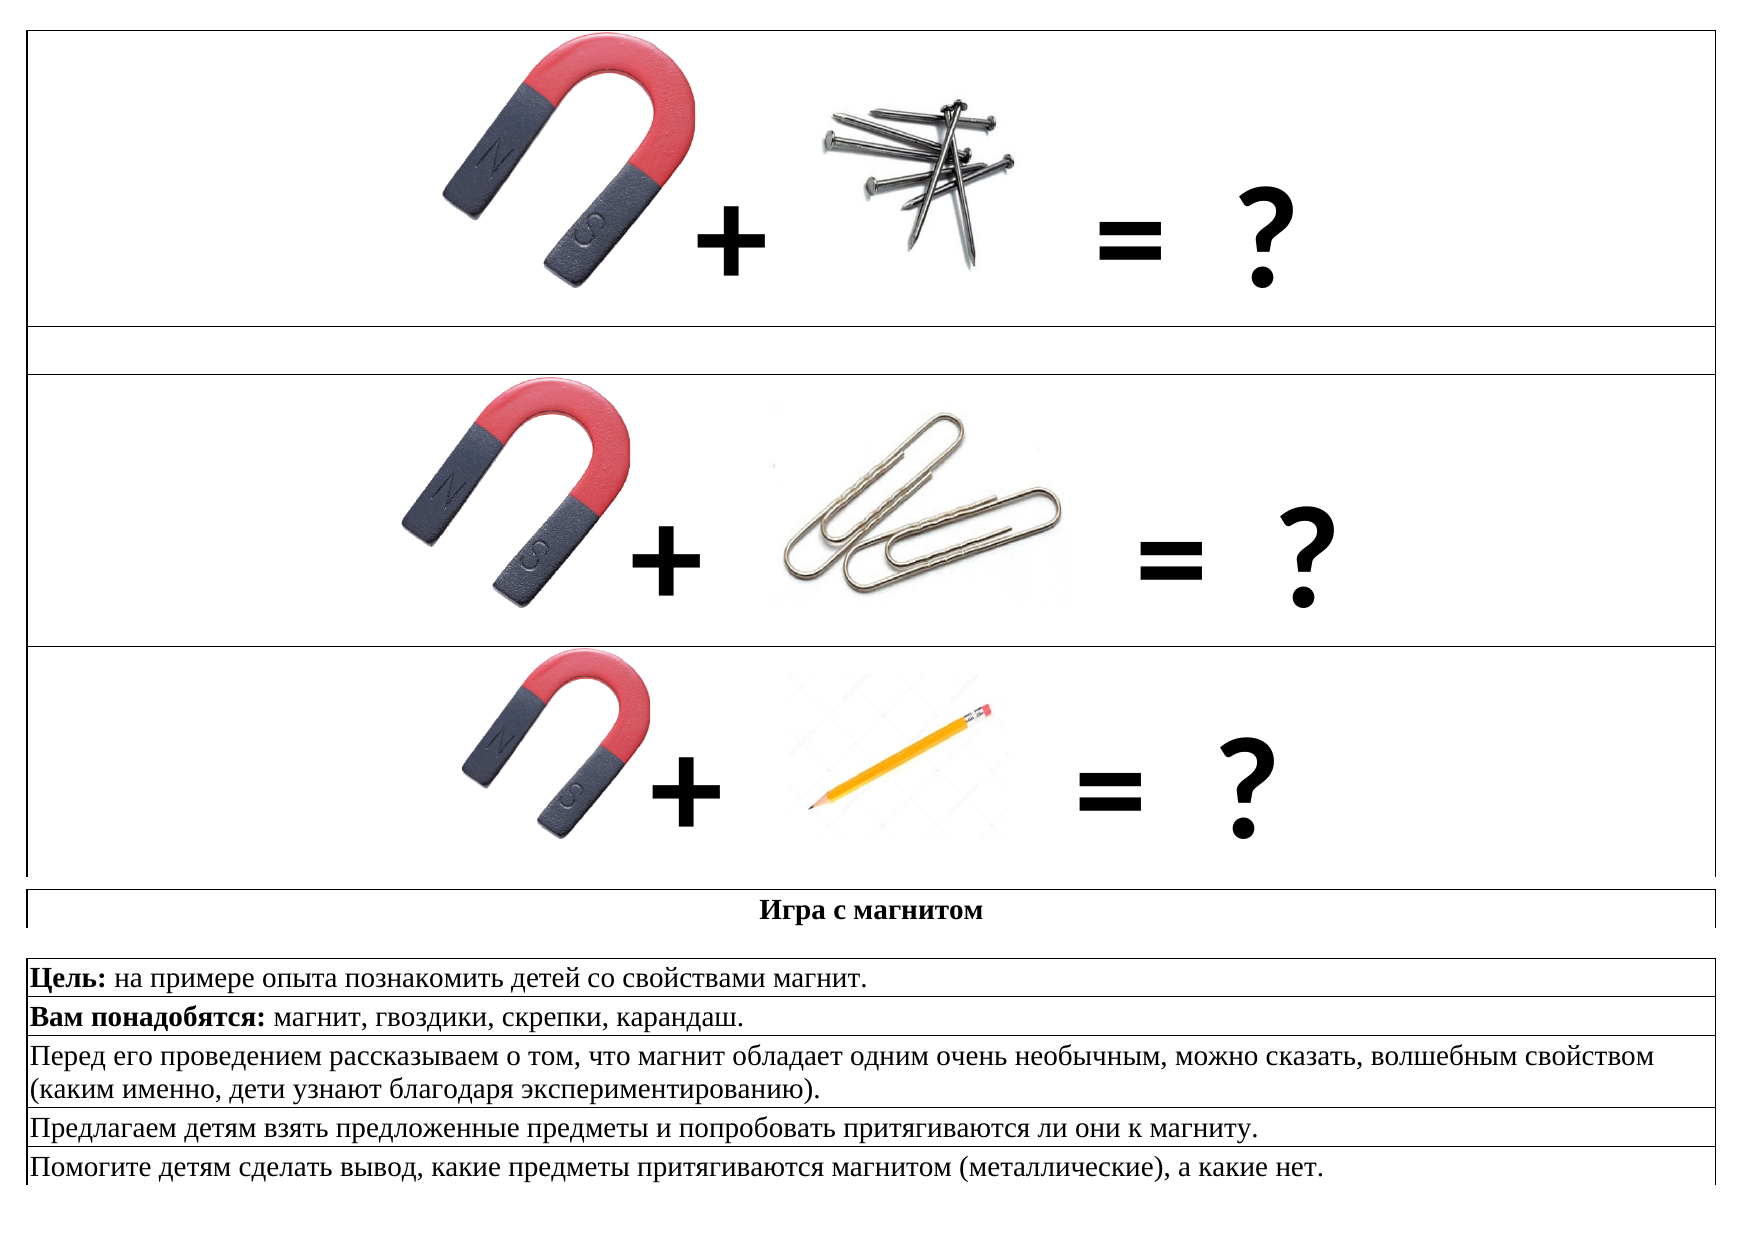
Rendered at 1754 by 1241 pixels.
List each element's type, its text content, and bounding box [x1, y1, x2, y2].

text Перед его проведением рассказываем о том, что магнит обладает одним очень необычным, можно сказать, волшебным свойством (каким именно, дети узнают благодаря экспериментированию). [28, 1036, 1715, 1107]
picture [401, 377, 630, 608]
picture [788, 674, 1009, 839]
text Игра с магнитом [28, 890, 1715, 928]
picture [768, 403, 1069, 608]
text Цель: на примере опыта познакомить детей со свойствами магнит. [28, 959, 1715, 996]
picture [461, 648, 651, 839]
text Вам понадобятся: магнит, гвоздики, скрепки, карандаш. [28, 997, 1715, 1035]
text Предлагаем детям взять предложенные предметы и попробовать притягиваются ли они к магниту. [28, 1108, 1715, 1146]
picture [442, 32, 696, 288]
text + = ? [28, 647, 1715, 877]
picture [767, 69, 1094, 288]
text Помогите детям сделать вывод, какие предметы притягиваются магнитом (металлические), а какие нет. [28, 1147, 1715, 1185]
